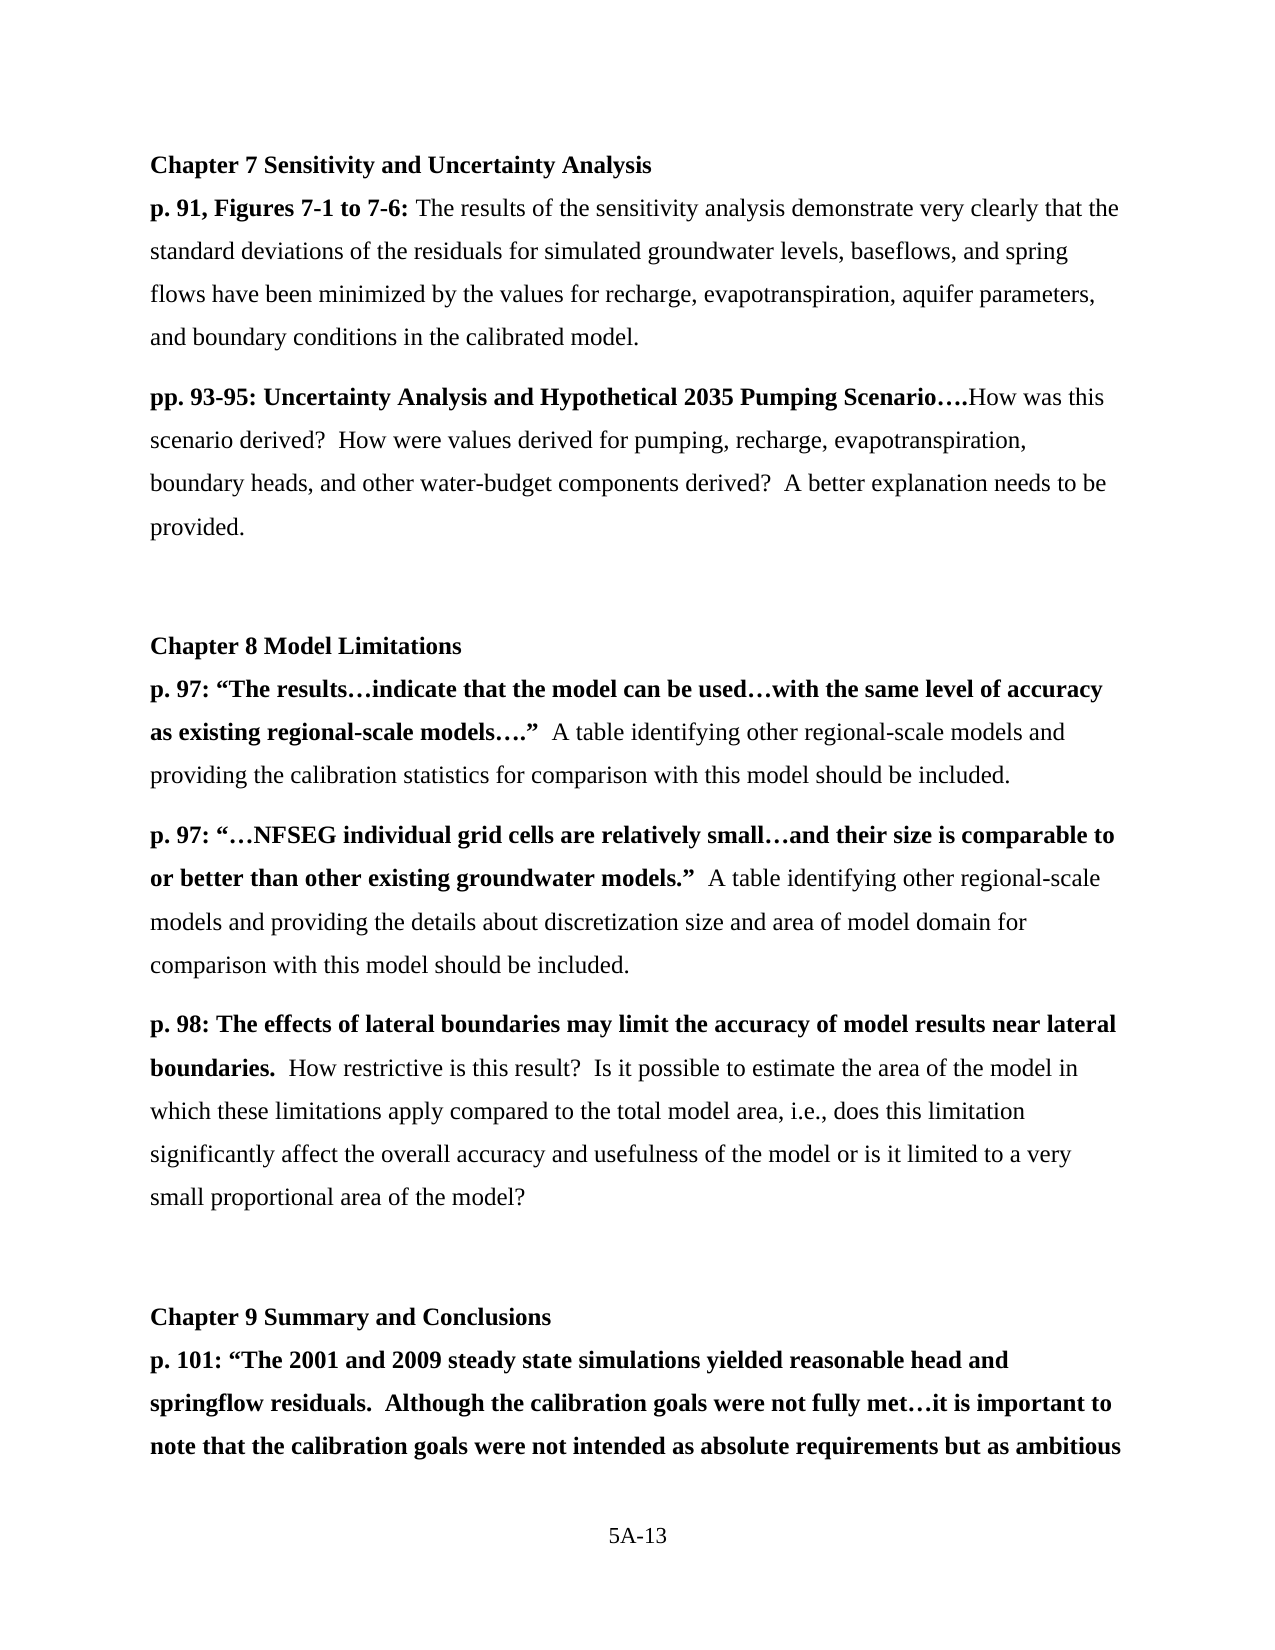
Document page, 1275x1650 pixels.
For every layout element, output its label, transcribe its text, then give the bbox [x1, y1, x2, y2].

text p. 91, Figures 7-1 to 7-6: The results of the sensitivity analysis demonstrate very clearly that the standard deviations of the residuals for simulated groundwater levels, baseflows, and spring flows have been minimized by the values for recharge, evapotranspiration, aquifer parameters, and boundary conditions in the calibrated model. [150, 193, 1125, 351]
text p. 98: The effects of lateral boundaries may limit the accuracy of model results near lateral boundaries. How restrictive is this result? Is it possible to estimate the area of the model in which these limitations apply compared to the total model area, i.e., does this limitation significantly affect the overall accuracy and usefulness of the model or is it limited to a very small proportional area of the model? [150, 1009, 1125, 1211]
text pp. 93-95: Uncertainty Analysis and Hypothetical 2035 Pumping Scenario….How was this scenario derived? How were values derived for pumping, recharge, evapotranspiration, boundary heads, and other water-budget components derived? A better explanation needs to be provided. [150, 382, 1125, 540]
text Chapter 8 Model Limitations [150, 631, 1125, 660]
text p. 97: “The results…indicate that the model can be used…with the same level of accuracy as existing regional-scale models….” A table identifying other regional-scale models and providing the calibration statistics for comparison with this model should be included. [150, 674, 1125, 789]
text Chapter 7 Sensitivity and Uncertainty Analysis [150, 150, 1125, 179]
text p. 97: “…NFSEG individual grid cells are relatively small…and their size is comparable to or better than other existing groundwater models.” A table identifying other regional-scale models and providing the details about discretization size and area of model domain for comparison with this model should be included. [150, 820, 1125, 978]
text Chapter 9 Summary and Conclusions [150, 1302, 1125, 1330]
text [150, 1345, 1125, 1460]
